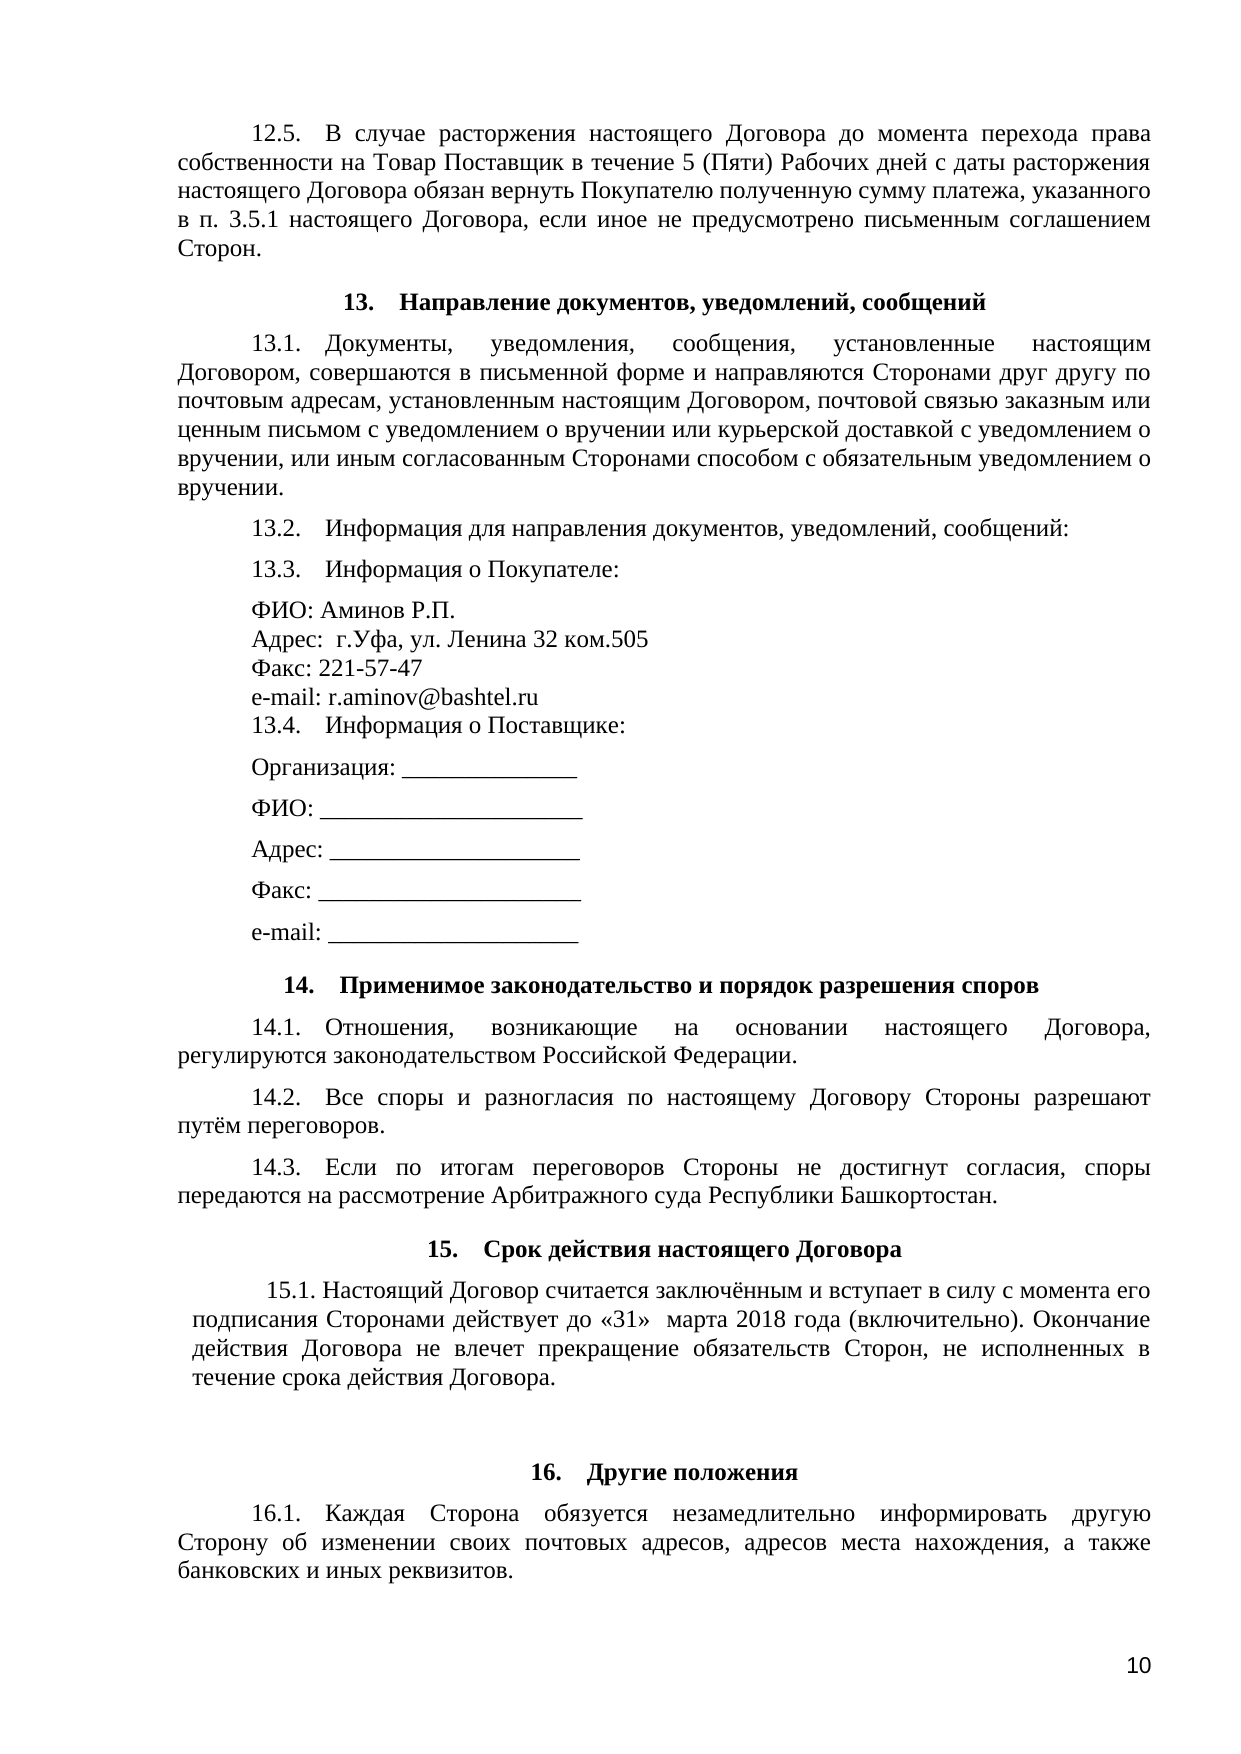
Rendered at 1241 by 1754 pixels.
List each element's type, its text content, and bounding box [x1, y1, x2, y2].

text ФИО: _____________________ [177, 793, 1152, 822]
list Срок действия настоящего Договора [177, 1234, 1152, 1263]
list Если по итогам переговоров Стороны не достигнут согласия, споры передаются на рассмотрение Арбитражного суда Республики Башкортостан. [177, 1152, 1152, 1209]
text Адрес: ____________________ [177, 834, 1152, 863]
list Информация для направления документов, уведомлений, сообщений: [177, 513, 1152, 542]
text e-mail: ____________________ [177, 917, 1152, 946]
list Применимое законодательство и порядок разрешения споров [177, 971, 1152, 999]
list Информация о Покупателе: [177, 554, 1152, 583]
list Направление документов, уведомлений, сообщений [177, 287, 1152, 316]
text e-mail: r.aminov@bashtel.ru [177, 682, 1152, 711]
list Документы, уведомления, сообщения, установленные настоящим Договором, совершаются в письменной форме и направляются Сторонами друг другу по почтовым адресам, установленным настоящим Договором, почтовой связью заказным или ценным письмом с уведомлением о вручении или курьерской доставкой с уведомлением о вручении, или иным согласованным Сторонами способом с обязательным уведомлением о вручении. [177, 328, 1152, 501]
text Организация: ______________ [177, 752, 1152, 781]
list Все споры и разногласия по настоящему Договору Стороны разрешают путём переговоров. [177, 1082, 1152, 1139]
text 15.1. Настоящий Договор считается заключённым и вступает в силу с момента его подписания Сторонами действует до «31» марта 2018 года (включительно). Окончание действия Договора не влечет прекращение обязательств Сторон, не исполненных в течение срока действия Договора. [192, 1276, 1152, 1391]
text Адрес: г.Уфа, ул. Ленина 32 ком.505 [177, 624, 1152, 653]
text Факс: _____________________ [177, 876, 1152, 904]
list Отношения, возникающие на основании настоящего Договора, регулируются законодательством Российской Федерации. [177, 1012, 1152, 1069]
text ФИО: Аминов Р.П. [177, 596, 1152, 624]
list Другие положения [177, 1457, 1152, 1486]
list В случае расторжения настоящего Договора до момента перехода права собственности на Товар Поставщик в течение 5 (Пяти) Рабочих дней с даты расторжения настоящего Договора обязан вернуть Покупателю полученную сумму платежа, указанного в п. 3.5.1 настоящего Договора, если иное не предусмотрено письменным соглашением Сторон. [177, 118, 1152, 262]
text Факс: 221-57-47 [177, 653, 1152, 682]
list Информация о Поставщике: [177, 711, 1152, 739]
list Каждая Сторона обязуется незамедлительно информировать другую Сторону об изменении своих почтовых адресов, адресов места нахождения, а также банковских и иных реквизитов. [177, 1498, 1152, 1584]
